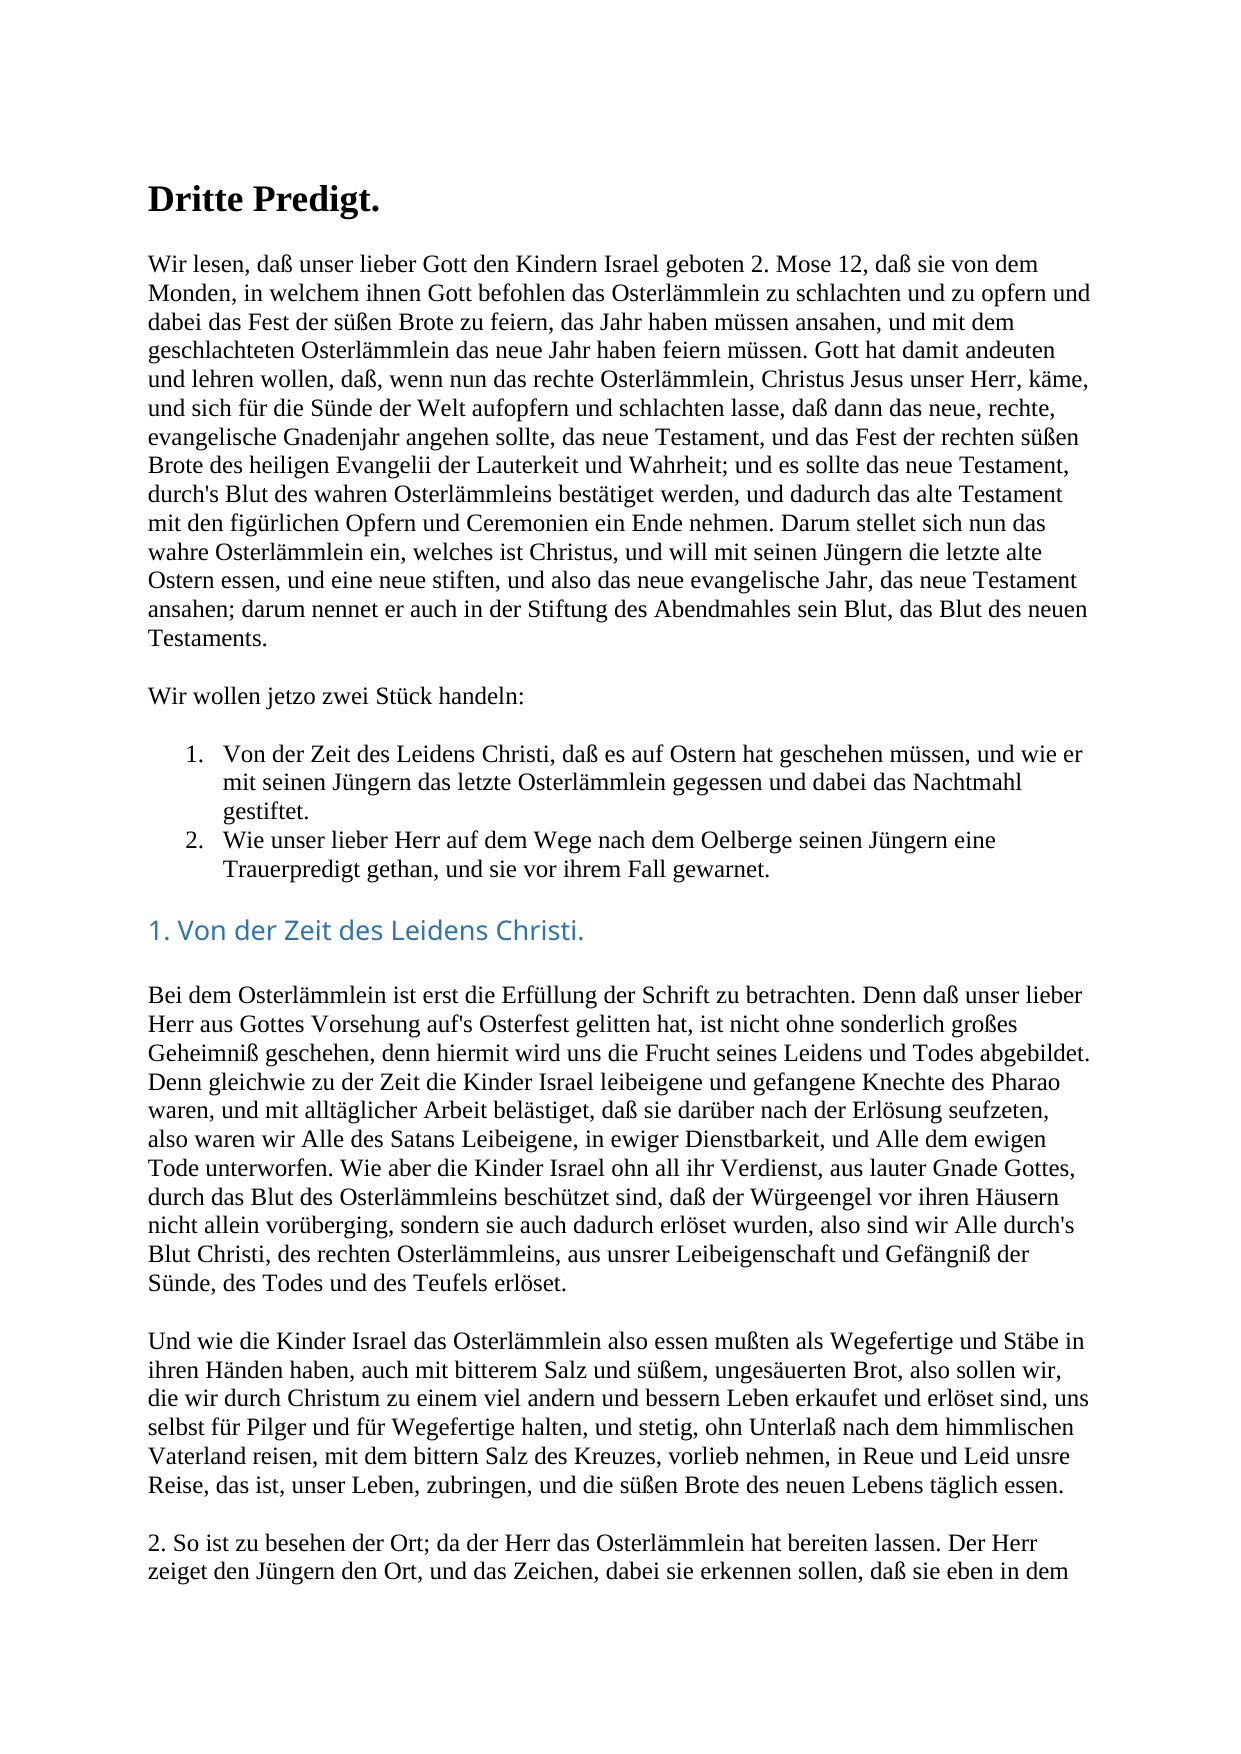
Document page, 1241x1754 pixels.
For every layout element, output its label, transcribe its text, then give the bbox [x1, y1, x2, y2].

subtitle Dritte Predigt. [148, 177, 1093, 220]
list Von der Zeit des Leidens Christi, daß es auf Ostern hat geschehen müssen, und wie er mit seinen Jüngern das letzte Osterlämmlein gegessen und dabei das Nachtmahl gestiftet. [185, 739, 1093, 825]
list Wie unser lieber Herr auf dem Wege nach dem Oelberge seinen Jüngern eine Trauerpredigt gethan, und sie vor ihrem Fall gewarnet. [185, 825, 1093, 882]
subtitle 1. Von der Zeit des Leidens Christi. [148, 912, 1093, 948]
text Wir lesen, daß unser lieber Gott den Kindern Israel geboten 2. Mose 12, daß sie von dem Monden, in welchem ihnen Gott befohlen das Osterlämmlein zu schlachten und zu opfern und dabei das Fest der süßen Brote zu feiern, das Jahr haben müssen ansahen, und mit dem geschlachteten Osterlämmlein das neue Jahr haben feiern müssen. Gott hat damit andeuten und lehren wollen, daß, wenn nun das rechte Osterlämmlein, Christus Jesus unser Herr, käme, und sich für die Sünde der Welt aufopfern und schlachten lasse, daß dann das neue, rechte, evangelische Gnadenjahr angehen sollte, das neue Testament, und das Fest der rechten süßen Brote des heiligen Evangelii der Lauterkeit und Wahrheit; und es sollte das neue Testament, durch's Blut des wahren Osterlämmleins bestätiget werden, und dadurch das alte Testament mit den figürlichen Opfern und Ceremonien ein Ende nehmen. Darum stellet sich nun das wahre Osterlämmlein ein, welches ist Christus, und will mit seinen Jüngern die letzte alte Ostern essen, und eine neue stiften, und also das neue evangelische Jahr, das neue Testament ansahen; darum nennet er auch in der Stiftung des Abendmahles sein Blut, das Blut des neuen Testaments. [148, 249, 1093, 652]
text Bei dem Osterlämmlein ist erst die Erfüllung der Schrift zu betrachten. Denn daß unser lieber Herr aus Gottes Vorsehung auf's Osterfest gelitten hat, ist nicht ohne sonderlich großes Geheimniß geschehen, denn hiermit wird uns die Frucht seines Leidens und Todes abgebildet. Denn gleichwie zu der Zeit die Kinder Israel leibeigene und gefangene Knechte des Pharao waren, und mit alltäglicher Arbeit belästiget, daß sie darüber nach der Erlösung seufzeten, also waren wir Alle des Satans Leibeigene, in ewiger Dienstbarkeit, und Alle dem ewigen Tode unterworfen. Wie aber die Kinder Israel ohn all ihr Verdienst, aus lauter Gnade Gottes, durch das Blut des Osterlämmleins beschützet sind, daß der Würgeengel vor ihren Häusern nicht allein vorüberging, sondern sie auch dadurch erlöset wurden, also sind wir Alle durch's Blut Christi, des rechten Osterlämmleins, aus unsrer Leibeigenschaft und Gefängniß der Sünde, des Todes und des Teufels erlöset. [148, 981, 1093, 1297]
text Und wie die Kinder Israel das Osterlämmlein also essen mußten als Wegefertige und Stäbe in ihren Händen haben, auch mit bitterem Salz und süßem, ungesäuerten Brot, also sollen wir, die wir durch Christum zu einem viel andern und bessern Leben erkaufet und erlöset sind, uns selbst für Pilger und für Wegefertige halten, und stetig, ohn Unterlaß nach dem himmlischen Vaterland reisen, mit dem bittern Salz des Kreuzes, vorlieb nehmen, in Reue und Leid unsre Reise, das ist, unser Leben, zubringen, und die süßen Brote des neuen Lebens täglich essen. [148, 1326, 1093, 1498]
text Wir wollen jetzo zwei Stück handeln: [148, 681, 1093, 709]
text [148, 1528, 1093, 1585]
